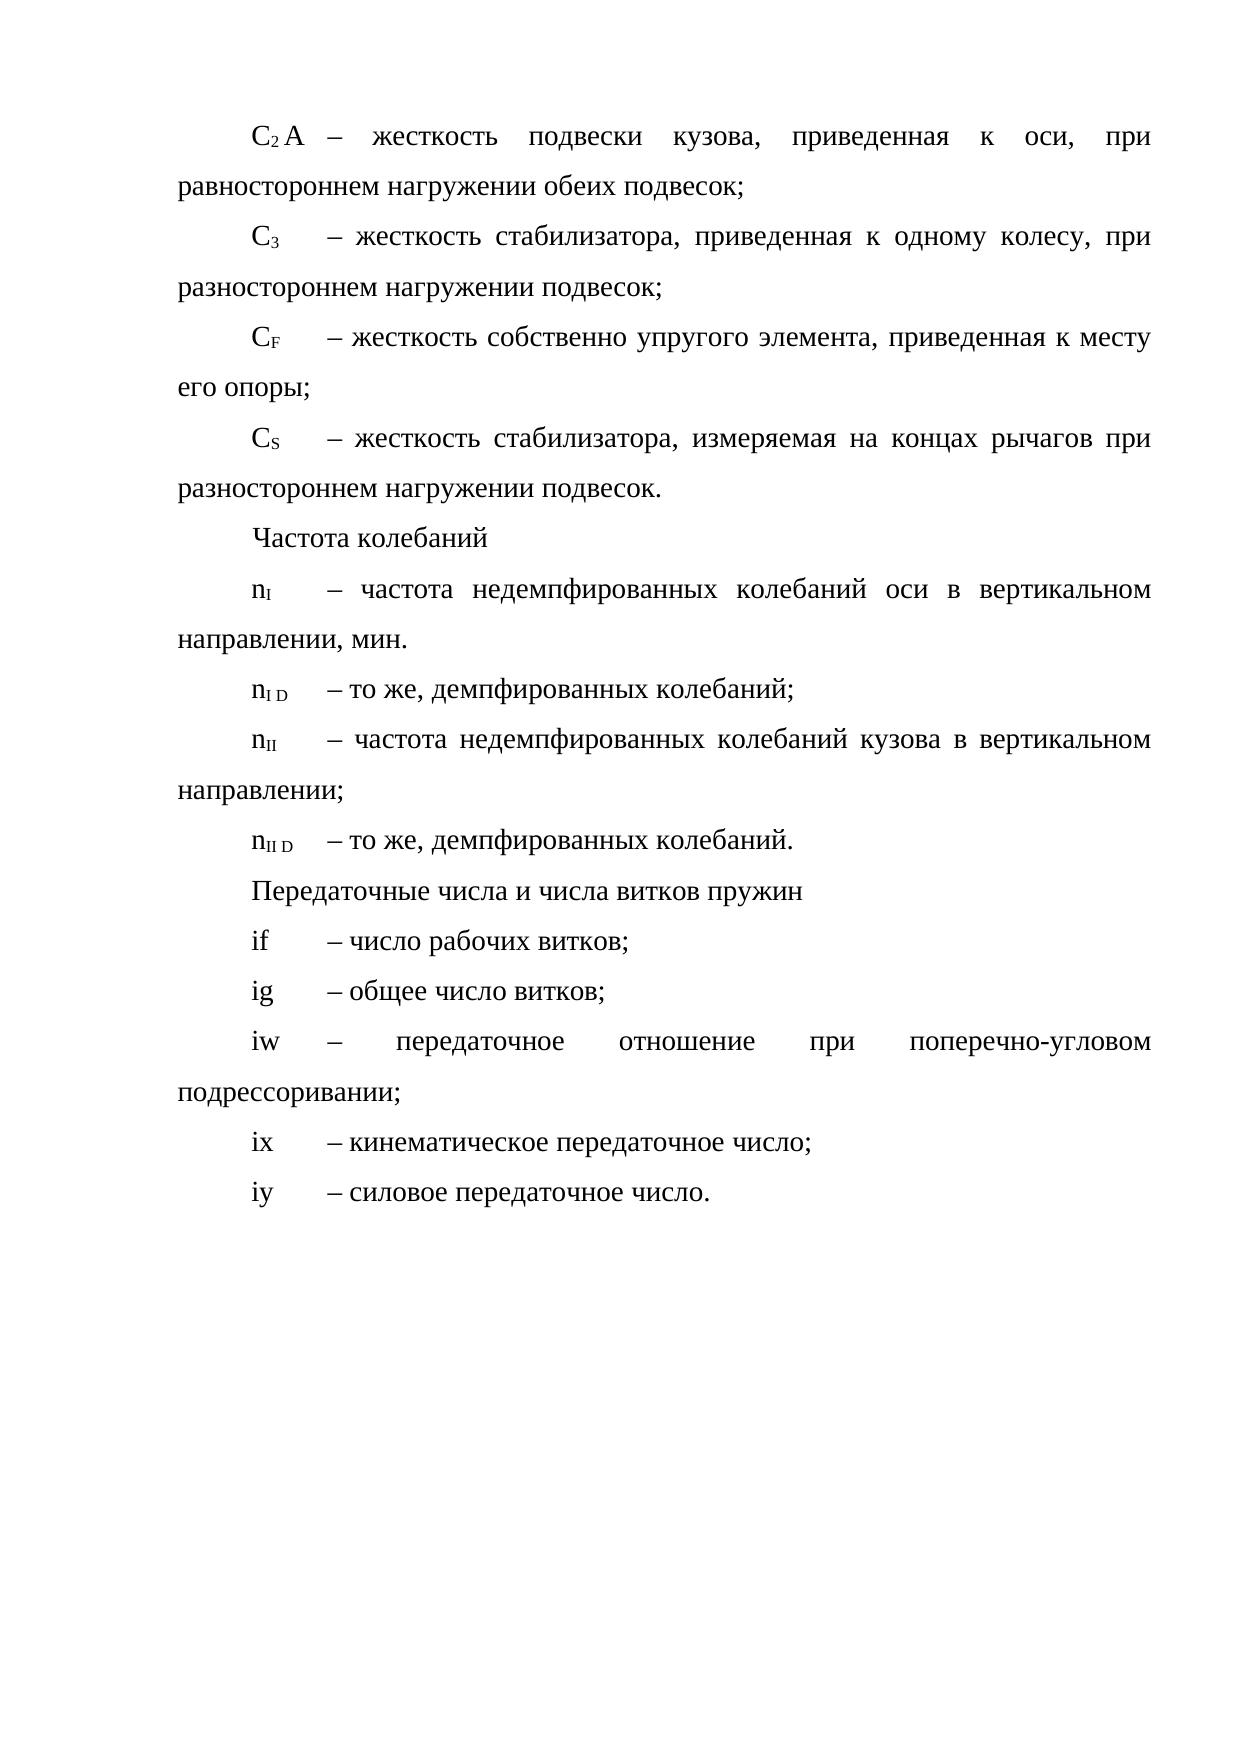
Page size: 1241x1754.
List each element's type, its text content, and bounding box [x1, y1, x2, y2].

text СF – жесткость собственно упругого элемента, приведенная к месту его опоры; [177, 319, 1152, 403]
text if – число рабочих витков; [177, 923, 1152, 957]
text CS – жесткость стабилизатора, измеряемая на концах рычагов при разностороннем нагружении подвесок. [177, 420, 1152, 504]
text nІІ – частота недемпфированных колебаний кузова в вертикальном направлении; [177, 722, 1152, 806]
text nІІ D – то же, демпфированных колебаний. [177, 822, 1152, 856]
text nІ D – то же, демпфированных колебаний; [177, 672, 1152, 705]
text С2 А – жесткость подвески кузова, приведенная к оси, при равностороннем нагружении обеих подвесок; [177, 118, 1152, 202]
text С3 – жесткость стабилизатора, приведенная к одному колесу, при разностороннем нагружении подвесок; [177, 219, 1152, 303]
text nІ – частота недемпфированных колебаний оси в вертикальном направлении, мин. [177, 571, 1152, 655]
text ig – общее число витков; [177, 973, 1152, 1007]
text ix – кинематическое передаточное число; [177, 1124, 1152, 1158]
text Частота колебаний [177, 521, 1152, 554]
text iw – передаточное отношение при поперечно-угловом подрессоривании; [177, 1024, 1152, 1108]
text Передаточные числа и числа витков пружин [177, 873, 1152, 906]
text iy – силовое передаточное число. [177, 1175, 1152, 1208]
